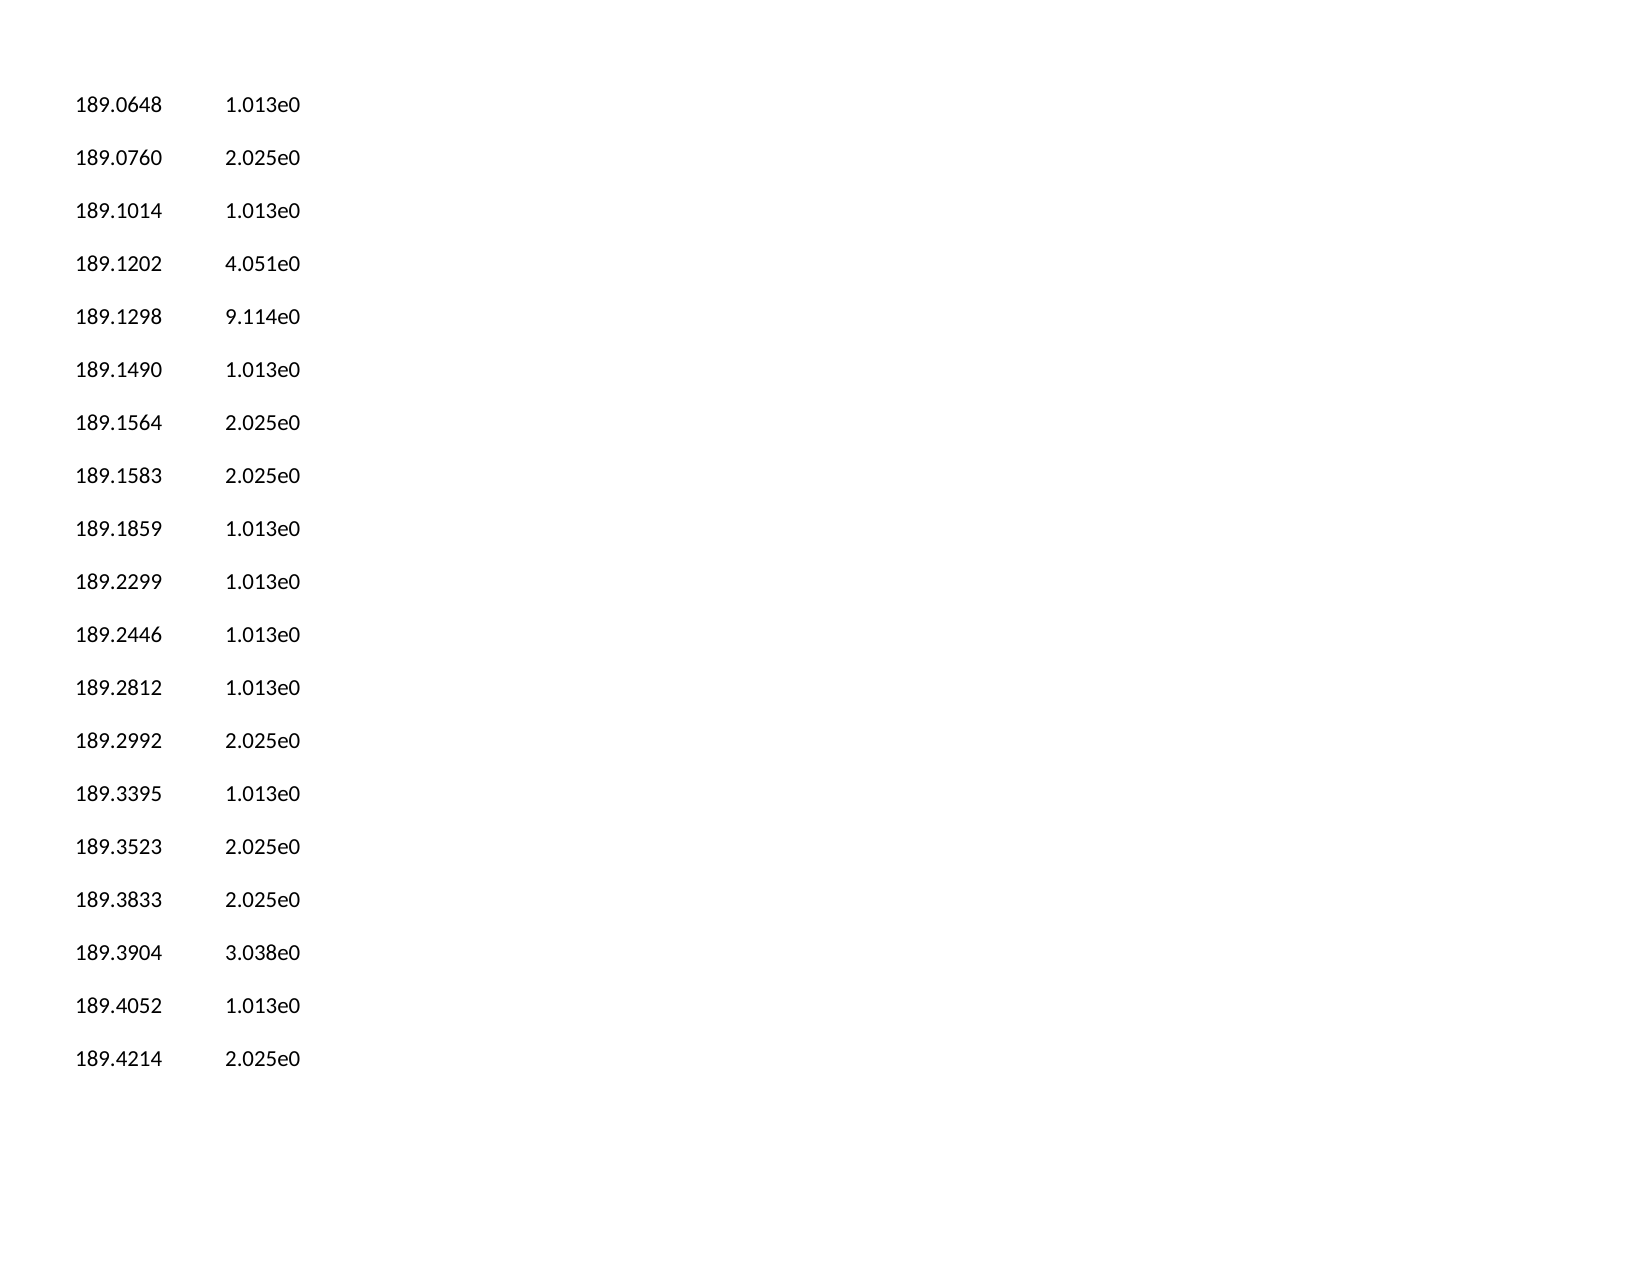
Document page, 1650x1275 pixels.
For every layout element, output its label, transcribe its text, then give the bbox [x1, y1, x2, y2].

text 189.2299 1.013e0 [75, 567, 1563, 595]
text 189.2812 1.013e0 [75, 673, 1563, 701]
text 189.0760 2.025e0 [75, 143, 1563, 171]
text 189.1490 1.013e0 [75, 355, 1563, 383]
text 189.4052 1.013e0 [75, 991, 1563, 1019]
text 189.1564 2.025e0 [75, 408, 1563, 436]
text 189.2446 1.013e0 [75, 620, 1563, 648]
text 189.4214 2.025e0 [75, 1044, 1563, 1072]
text 189.1202 4.051e0 [75, 249, 1563, 277]
text 189.3523 2.025e0 [75, 832, 1563, 860]
text 189.0648 1.013e0 [75, 90, 1563, 118]
text 189.1859 1.013e0 [75, 514, 1563, 542]
text 189.3904 3.038e0 [75, 938, 1563, 966]
text 189.2992 2.025e0 [75, 726, 1563, 754]
text 189.1298 9.114e0 [75, 302, 1563, 330]
text 189.1583 2.025e0 [75, 461, 1563, 489]
text 189.1014 1.013e0 [75, 196, 1563, 224]
text 189.3395 1.013e0 [75, 779, 1563, 807]
text 189.3833 2.025e0 [75, 885, 1563, 913]
